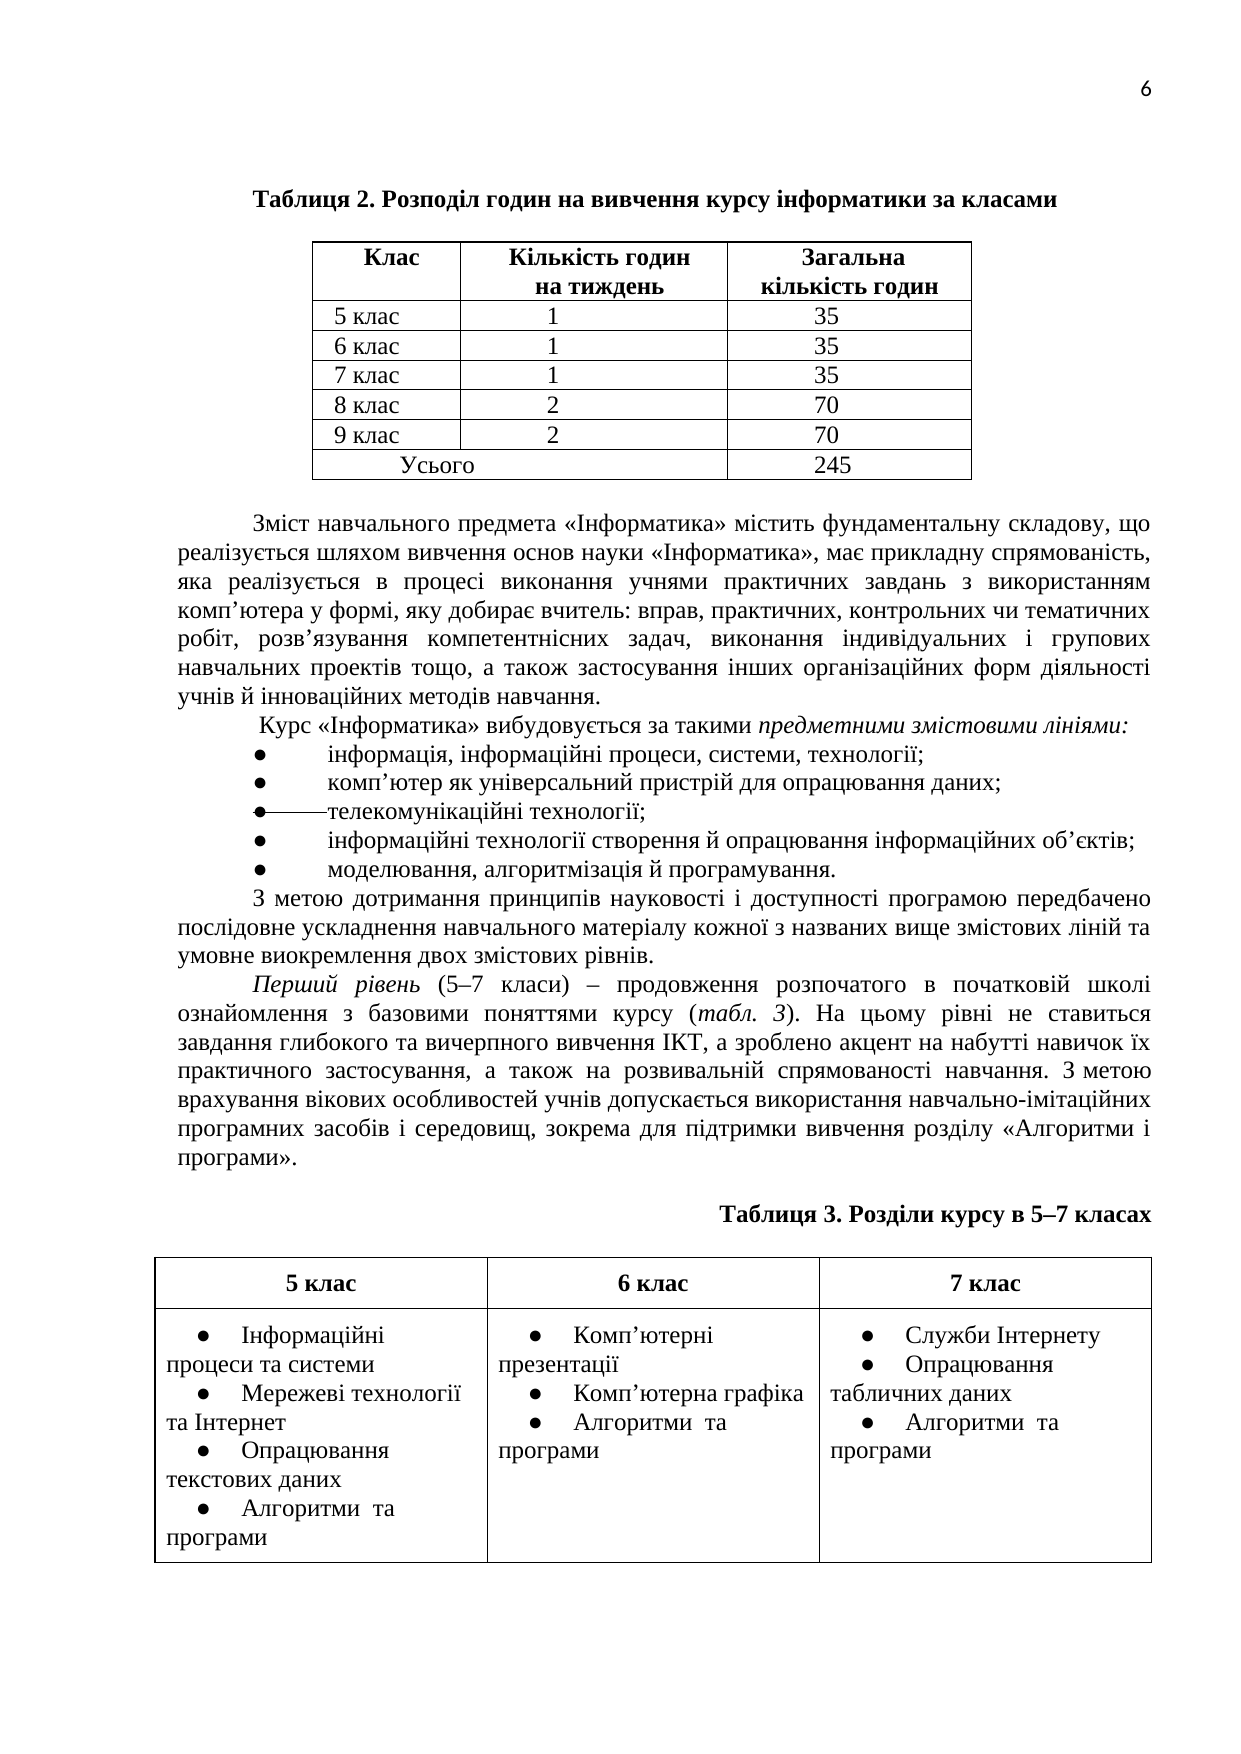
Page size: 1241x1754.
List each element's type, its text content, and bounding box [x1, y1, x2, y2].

table_cell 1 [461, 331, 727, 359]
table_cell 70 [728, 390, 971, 419]
table_cell 1 [461, 301, 727, 330]
table_cell 35 [728, 301, 971, 330]
table_header Кількість годин на тиждень [461, 243, 727, 300]
table_cell 9 клас [313, 420, 460, 449]
table_cell 70 [728, 420, 971, 449]
list інформація, інформаційні процеси, системи, технології; [177, 738, 1152, 767]
table_cell 35 [728, 331, 971, 359]
table_cell Інформаційні процеси та системи Мережеві технології та Інтернет Опрацювання текстових даних Алгоритми та програми [156, 1309, 487, 1562]
list моделювання, алгоритмізація й програмування. [177, 854, 1152, 883]
table_header 6 клас [488, 1258, 819, 1308]
table_header 7 клас [820, 1258, 1151, 1308]
table_cell 245 [728, 450, 971, 479]
text Таблиця 2. Розподіл годин на вивчення курсу інформатики за класами [177, 184, 1152, 213]
table_cell Усього [313, 450, 727, 479]
table_cell 2 [461, 420, 727, 449]
list комп’ютер як універсальний пристрій для опрацювання даних; [177, 767, 1152, 796]
table_cell 35 [728, 361, 971, 389]
table_cell 5 клас [313, 301, 460, 330]
table_cell 2 [461, 390, 727, 419]
list інформаційні технології створення й опрацювання інформаційних об’єктів; [177, 825, 1152, 854]
table_cell 1 [461, 361, 727, 389]
text З метою дотримання принципів науковості і доступності програмою передбачено послідовне ускладнення навчального матеріалу кожної з названих вище змістових ліній та умовне виокремлення двох змістових рівнів. [177, 883, 1152, 969]
text Зміст навчального предмета «Інформатика» містить фундаментальну складову, що реалізується шляхом вивчення основ науки «Інформатика», має прикладну спрямованість, яка реалізується в процесі виконання учнями практичних завдань з використанням комп’ютера у формі, яку добирає вчитель: вправ, практичних, контрольних чи тематичних робіт, розв’язування компетентнісних задач, виконання індивідуальних і групових навчальних проектів тощо, а також застосування інших організаційних форм діяльності учнів й інноваційних методів навчання. [177, 508, 1152, 710]
text Перший рівень (5–7 класи) – продовження розпочатого в початковій школі ознайомлення з базовими поняттями курсу (табл. 3). На цьому рівні не ставиться завдання глибокого та вичерпного вивчення ІКТ, а зроблено акцент на набутті навичок їх практичного застосування, а також на розвивальній спрямованості навчання. З метою врахування вікових особливостей учнів допускається використання навчально-імітаційних програмних засобів і середовищ, зокрема для підтримки вивчення розділу «Алгоритми і програми». [177, 969, 1152, 1170]
table_cell 7 клас [313, 361, 460, 389]
table_cell Комп’ютерні презентації Комп’ютерна графіка Алгоритми та програми [488, 1309, 819, 1562]
table_cell Служби Інтернету Опрацювання табличних даних Алгоритми та програми [820, 1309, 1151, 1562]
text Курс «Інформатика» вибудовується за такими предметними змістовими лініями: [177, 710, 1152, 738]
list телекомунікаційні технології; [177, 796, 1152, 825]
table_cell 6 клас [313, 331, 460, 359]
table_header 5 клас [156, 1258, 487, 1308]
table_cell 8 клас [313, 390, 460, 419]
text Таблиця 3. Розділи курсу в 5–7 класах [259, 1199, 1152, 1228]
table_header Загальна кількість годин [728, 243, 971, 300]
table_header Клас [313, 243, 460, 300]
